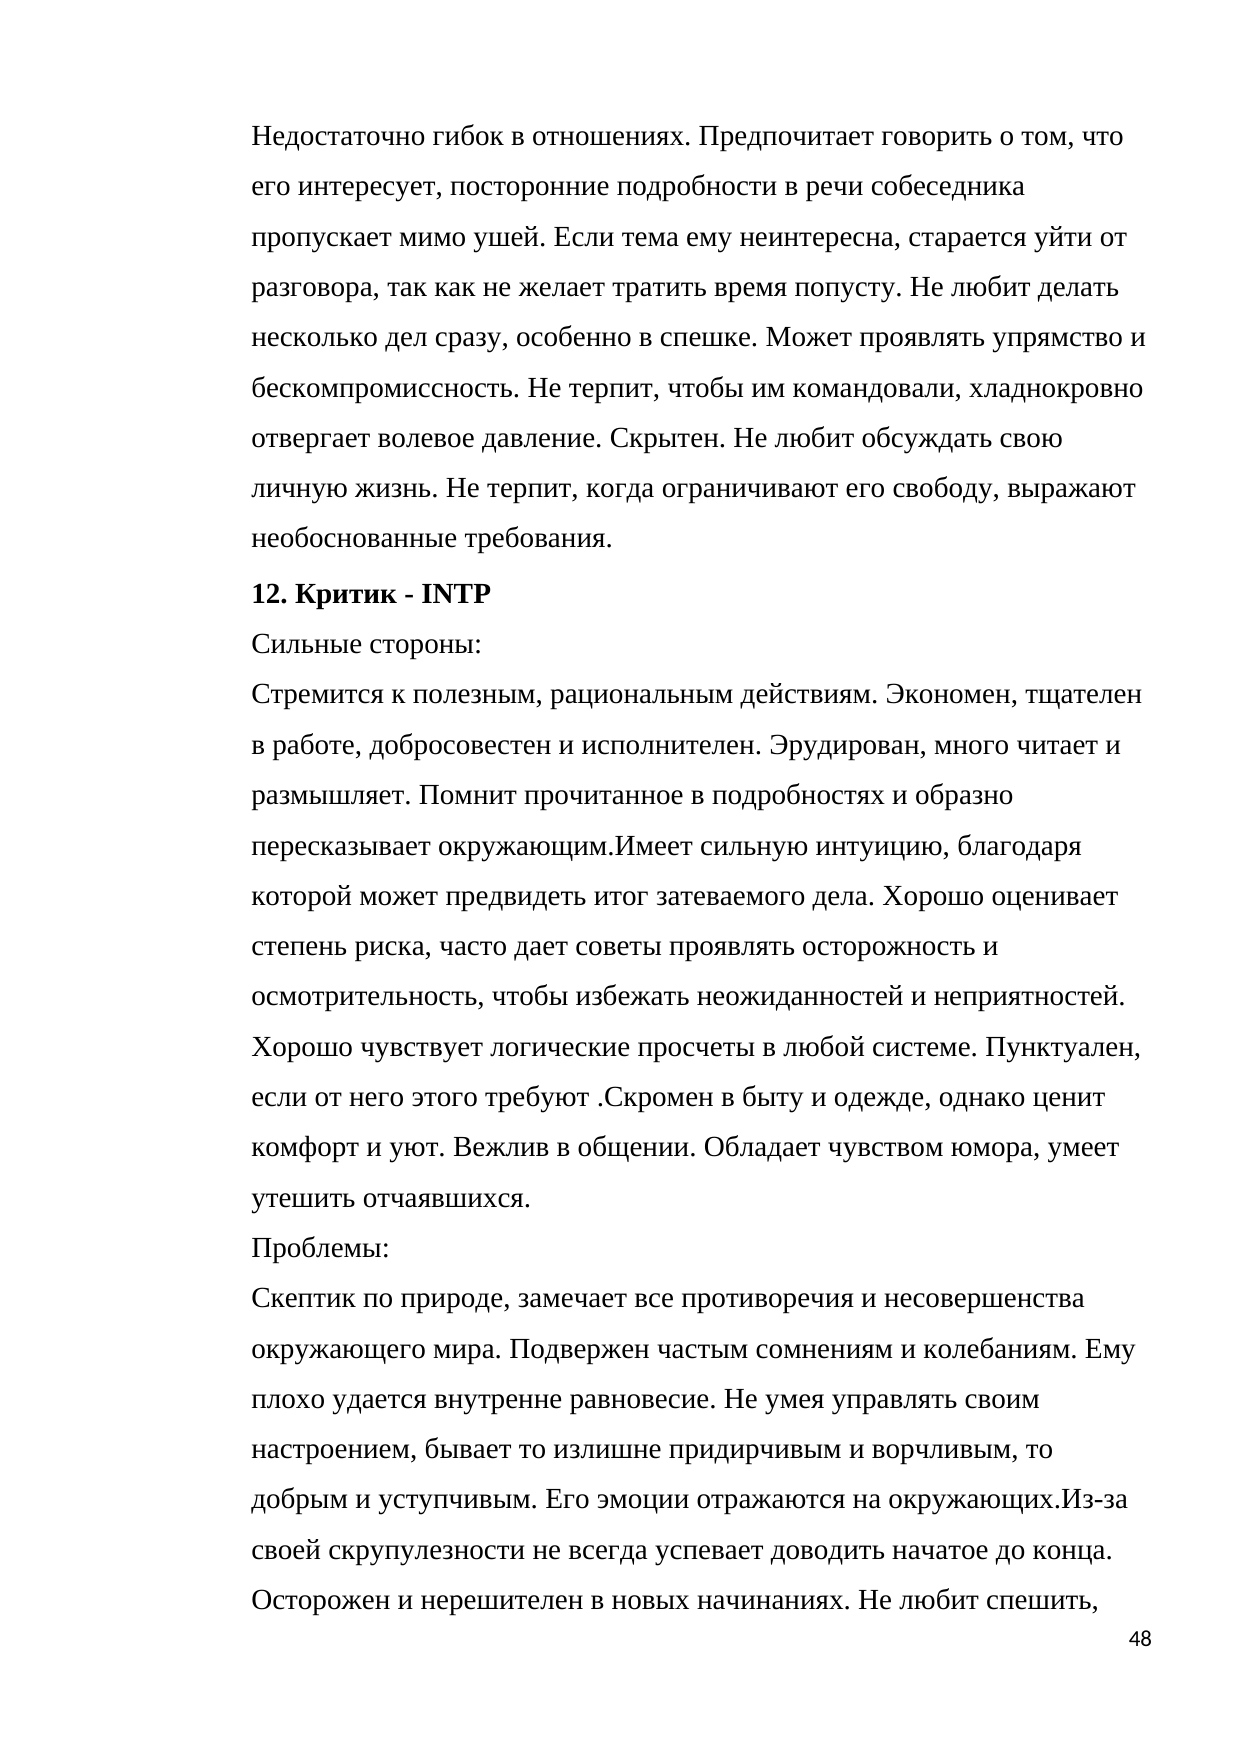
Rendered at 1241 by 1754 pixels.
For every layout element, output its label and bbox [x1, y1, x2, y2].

text [251, 576, 1152, 1616]
text [251, 118, 1152, 554]
